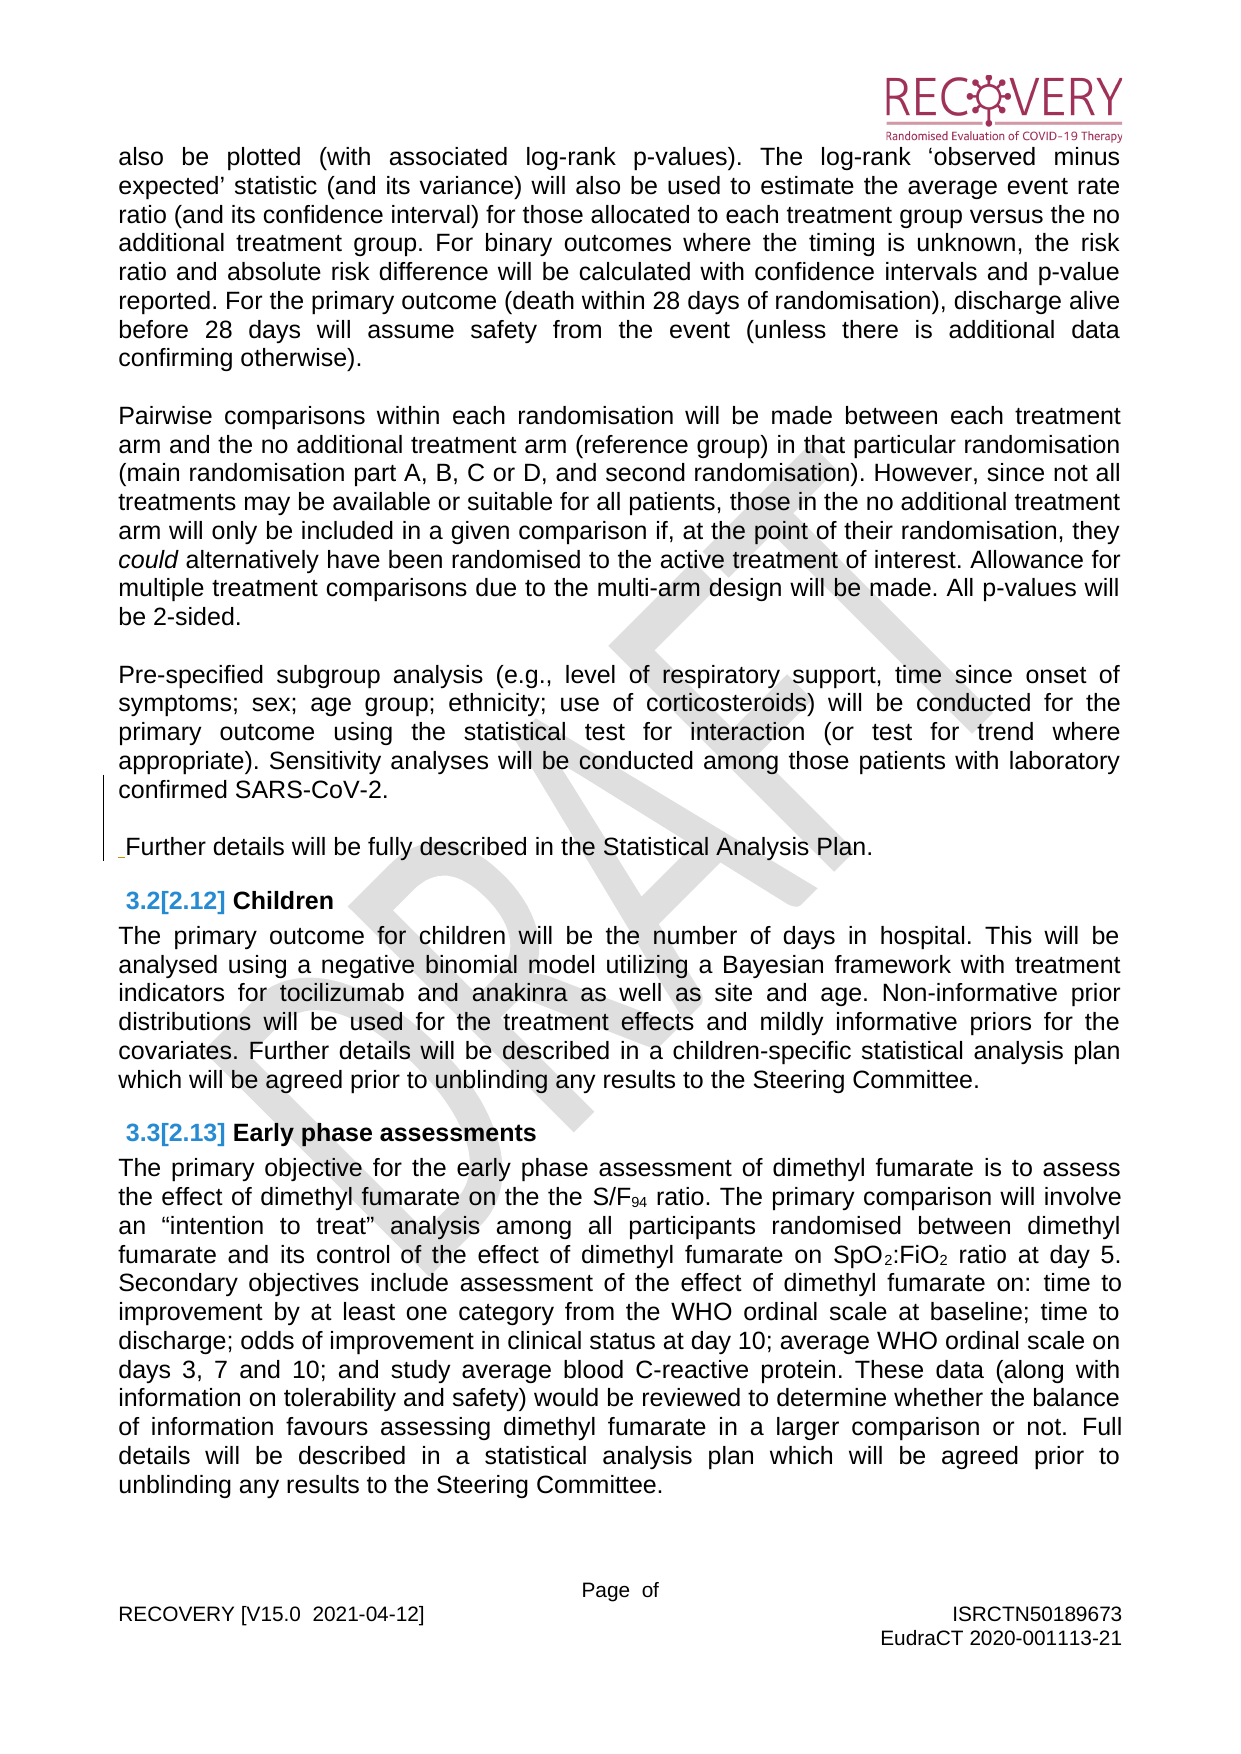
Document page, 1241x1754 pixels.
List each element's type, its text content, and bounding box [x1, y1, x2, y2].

text The primary objective for the early phase assessment of dimethyl fumarate is to assess the effect of dimethyl fumarate on the the S/F94 ratio. The primary comparison will involve an “intention to treat” analysis among all participants randomised between dimethyl fumarate and its control of the effect of dimethyl fumarate on SpO2:FiO2 ratio at day 5. Secondary objectives include assessment of the effect of dimethyl fumarate on: time to improvement by at least one category from the WHO ordinal scale at baseline; time to discharge; odds of improvement in clinical status at day 10; average WHO ordinal scale on days 3, 7 and 10; and study average blood C-reactive protein. These data (along with information on tolerability and safety) would be reviewed to determine whether the balance of information favours assessing dimethyl fumarate in a larger comparison or not. Full details will be described in a statistical analysis plan which will be agreed prior to unblinding any results to the Steering Committee. [118, 1153, 1122, 1498]
subtitle Early phase assessments [126, 1118, 1122, 1147]
text Pre-specified subgroup analysis (e.g., level of respiratory support, time since onset of symptoms; sex; age group; ethnicity; use of corticosteroids) will be conducted for the primary outcome using the statistical test for interaction (or test for trend where appropriate). Sensitivity analyses will be conducted among those patients with laboratory confirmed SARS-CoV-2. [118, 660, 1122, 803]
subtitle Children [126, 886, 1122, 915]
text Further details will be fully described in the Statistical Analysis Plan. [118, 832, 1122, 861]
text Pairwise comparisons within each randomisation will be made between each treatment arm and the no additional treatment arm (reference group) in that particular randomisation (main randomisation part A, B, C or D, and second randomisation). However, since not all treatments may be available or suitable for all patients, those in the no additional treatment arm will only be included in a given comparison if, at the point of their randomisation, they could alternatively have been randomised to the active treatment of interest. Allowance for multiple treatment comparisons due to the multi-arm design will be made. All p-values will be 2-sided. [118, 401, 1122, 631]
text The primary outcome for children will be the number of days in hospital. This will be analysed using a negative binomial model utilizing a Bayesian framework with treatment indicators for tocilizumab and anakinra as well as site and age. Non-informative prior distributions will be used for the treatment effects and mildly informative priors for the covariates. Further details will be described in a children-specific statistical analysis plan which will be agreed prior to unblinding any results to the Steering Committee. [118, 921, 1122, 1093]
picture [886, 75, 1123, 143]
